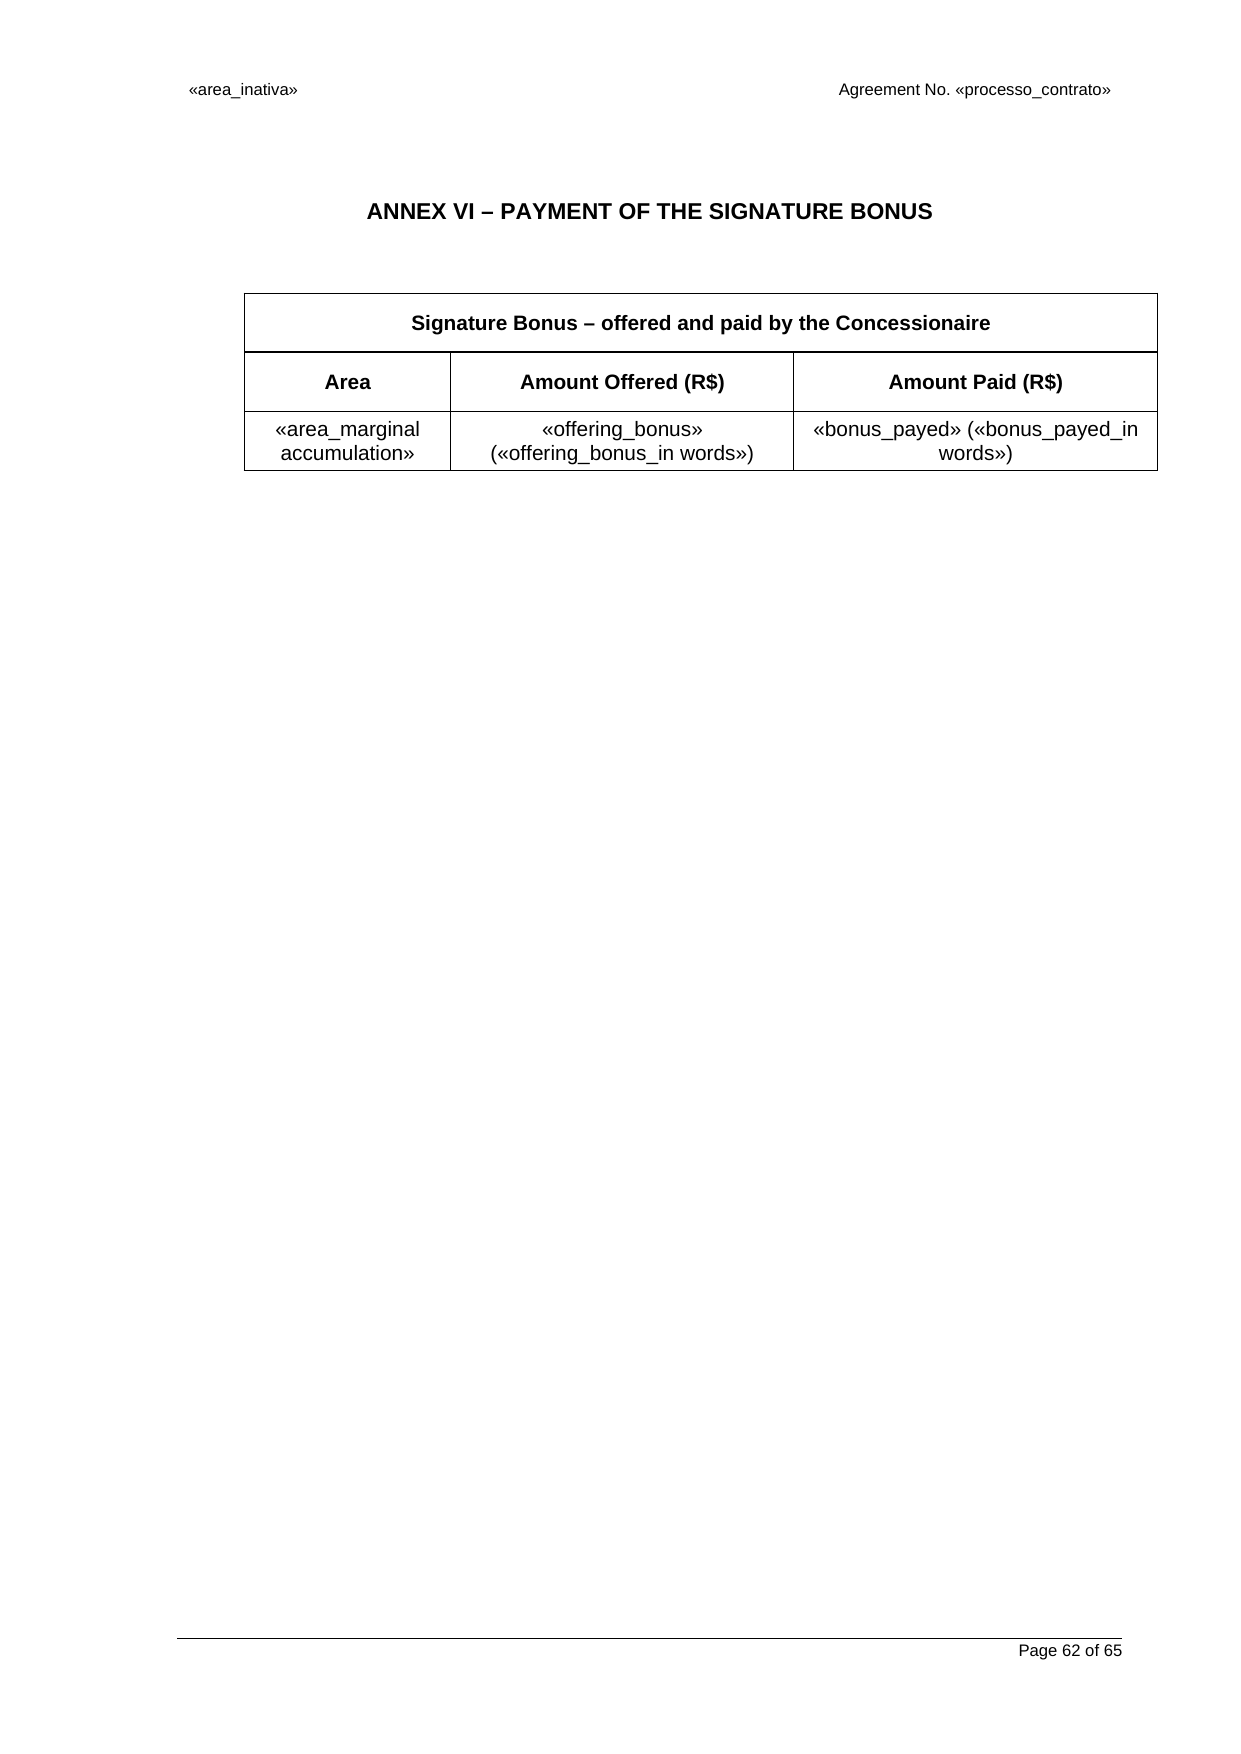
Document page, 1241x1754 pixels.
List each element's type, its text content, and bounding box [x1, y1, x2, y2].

table_cell Area [245, 353, 450, 411]
table_cell Amount Paid (R$) [794, 353, 1157, 411]
table_cell «area_marginal accumulation» [245, 412, 450, 469]
table_cell Amount Offered (R$) [451, 353, 793, 411]
table_cell «offering_bonus» («offering_bonus_in words») [451, 412, 793, 469]
table_cell «bonus_payed» («bonus_payed_in words») [794, 412, 1157, 469]
table_header Signature Bonus – offered and paid by the Concessionaire [245, 294, 1157, 351]
text ANNEX VI – PAYMENT OF THE SIGNATURE BONUS [177, 198, 1122, 224]
